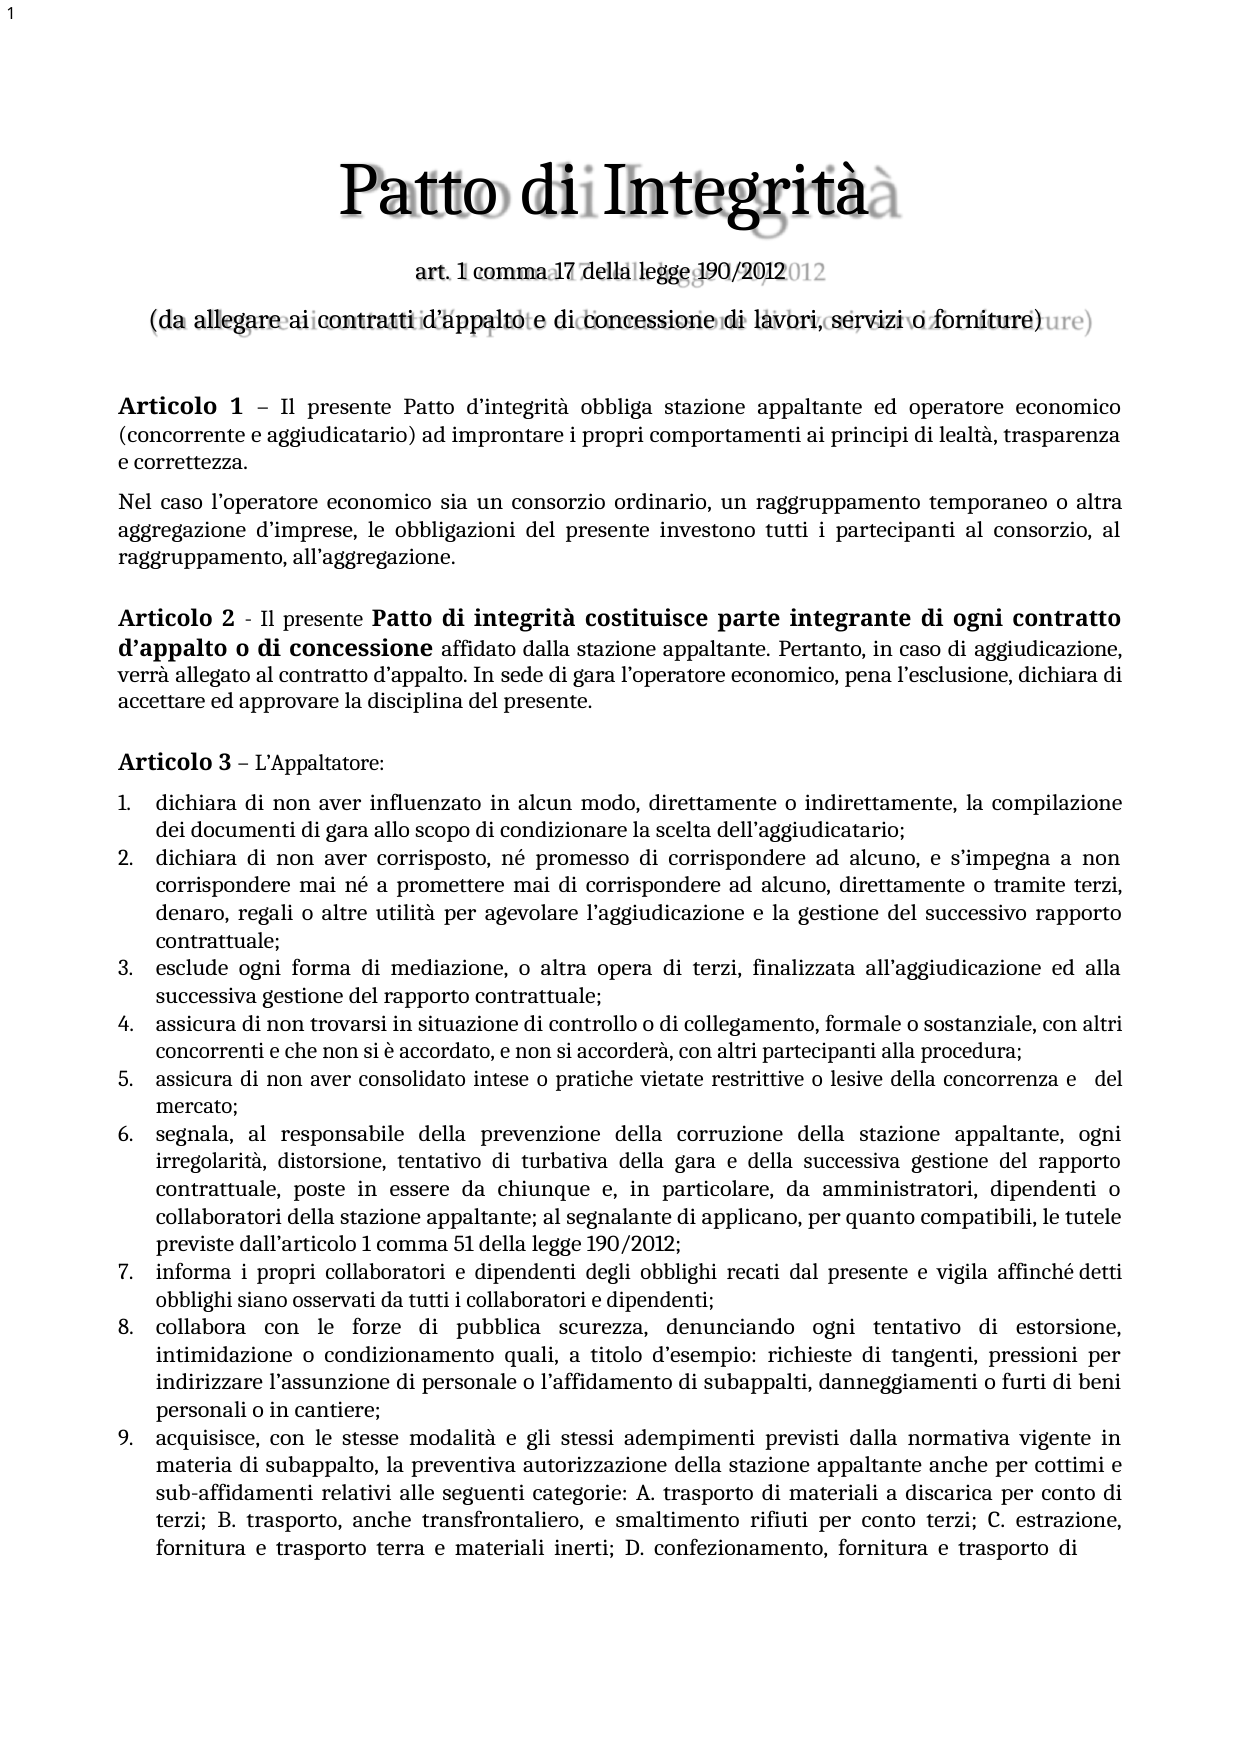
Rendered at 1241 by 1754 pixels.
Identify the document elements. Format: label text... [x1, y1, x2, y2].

text Articolo 3 – L’Appaltatore: [118, 746, 1137, 777]
list dichiara di non aver influenzato in alcun modo, direttamente o indirettamente, la compilazione dei documenti di gara allo scopo di condizionare la scelta dell’aggiudicatario; [118, 789, 1123, 843]
list assicura di non aver consolidato intese o pratiche vietate restrittive o lesive della concorrenza e del mercato; [118, 1066, 1123, 1119]
list esclude ogni forma di mediazione, o altra opera di terzi, finalizzata all’aggiudicazione ed alla successiva gestione del rapporto contrattuale; [118, 955, 1122, 1009]
picture [149, 307, 1093, 339]
list segnala, al responsabile della prevenzione della corruzione della stazione appaltante, ogni irregolarità, distorsione, tentativo di turbativa della gara e della successiva gestione del rapporto contrattuale, poste in essere da chiunque e, in particolare, da amministratori, dipendenti o collaboratori della stazione appaltante; al segnalante di applicano, per quanto compatibili, le tutele previste dall’articolo 1 comma 51 della legge 190/2012; [118, 1121, 1123, 1257]
list acquisisce, con le stesse modalità e gli stessi adempimenti previsti dalla normativa vigente in materia di subappalto, la preventiva autorizzazione della stazione appaltante anche per cottimi e sub-affidamenti relativi alle seguenti categorie: A. trasporto di materiali a discarica per conto di terzi; B. trasporto, anche transfrontaliero, e smaltimento rifiuti per conto terzi; C. estrazione, fornitura e trasporto terra e materiali inerti; D. confezionamento, fornitura e trasporto di [118, 1424, 1123, 1561]
list assicura di non trovarsi in situazione di controllo o di collegamento, formale o sostanziale, con altri concorrenti e che non si è accordato, e non si accorderà, con altri partecipanti alla procedura; [118, 1010, 1123, 1064]
list dichiara di non aver corrisposto, né promesso di corrispondere ad alcuno, e s’impegna a non corrispondere mai né a promettere mai di corrispondere ad alcuno, direttamente o tramite terzi, denaro, regali o altre utilità per agevolare l’aggiudicazione e la gestione del successivo rapporto contrattuale; [118, 844, 1122, 954]
text Articolo 1 – Il presente Patto d’integrità obbliga stazione appaltante ed operatore economico (concorrente e aggiudicatario) ad improntare i propri comportamenti ai principi di lealtà, trasparenza e correttezza. [118, 389, 1123, 475]
picture [415, 260, 827, 289]
picture [338, 158, 904, 242]
list collabora con le forze di pubblica scurezza, denunciando ogni tentativo di estorsione, intimidazione o condizionamento quali, a titolo d’esempio: richieste di tangenti, pressioni per indirizzare l’assunzione di personale o l’affidamento di subappalti, danneggiamenti o furti di beni personali o in cantiere; [118, 1314, 1123, 1423]
list informa i propri collaboratori e dipendenti degli obblighi recati dal presente e vigila affinché detti obblighi siano osservati da tutti i collaboratori e dipendenti; [118, 1259, 1123, 1313]
text Nel caso l’operatore economico sia un consorzio ordinario, un raggruppamento temporaneo o altra aggregazione d’imprese, le obbligazioni del presente investono tutti i partecipanti al consorzio, al raggruppamento, all’aggregazione. [118, 489, 1123, 570]
text Articolo 2 - Il presente Patto di integrità costituisce parte integrante di ogni contratto d’appalto o di concessione affidato dalla stazione appaltante. Pertanto, in caso di aggiudicazione, verrà allegato al contratto d’appalto. In sede di gara l’operatore economico, pena l’esclusione, dichiara di accettare ed approvare la disciplina del presente. [118, 601, 1123, 714]
